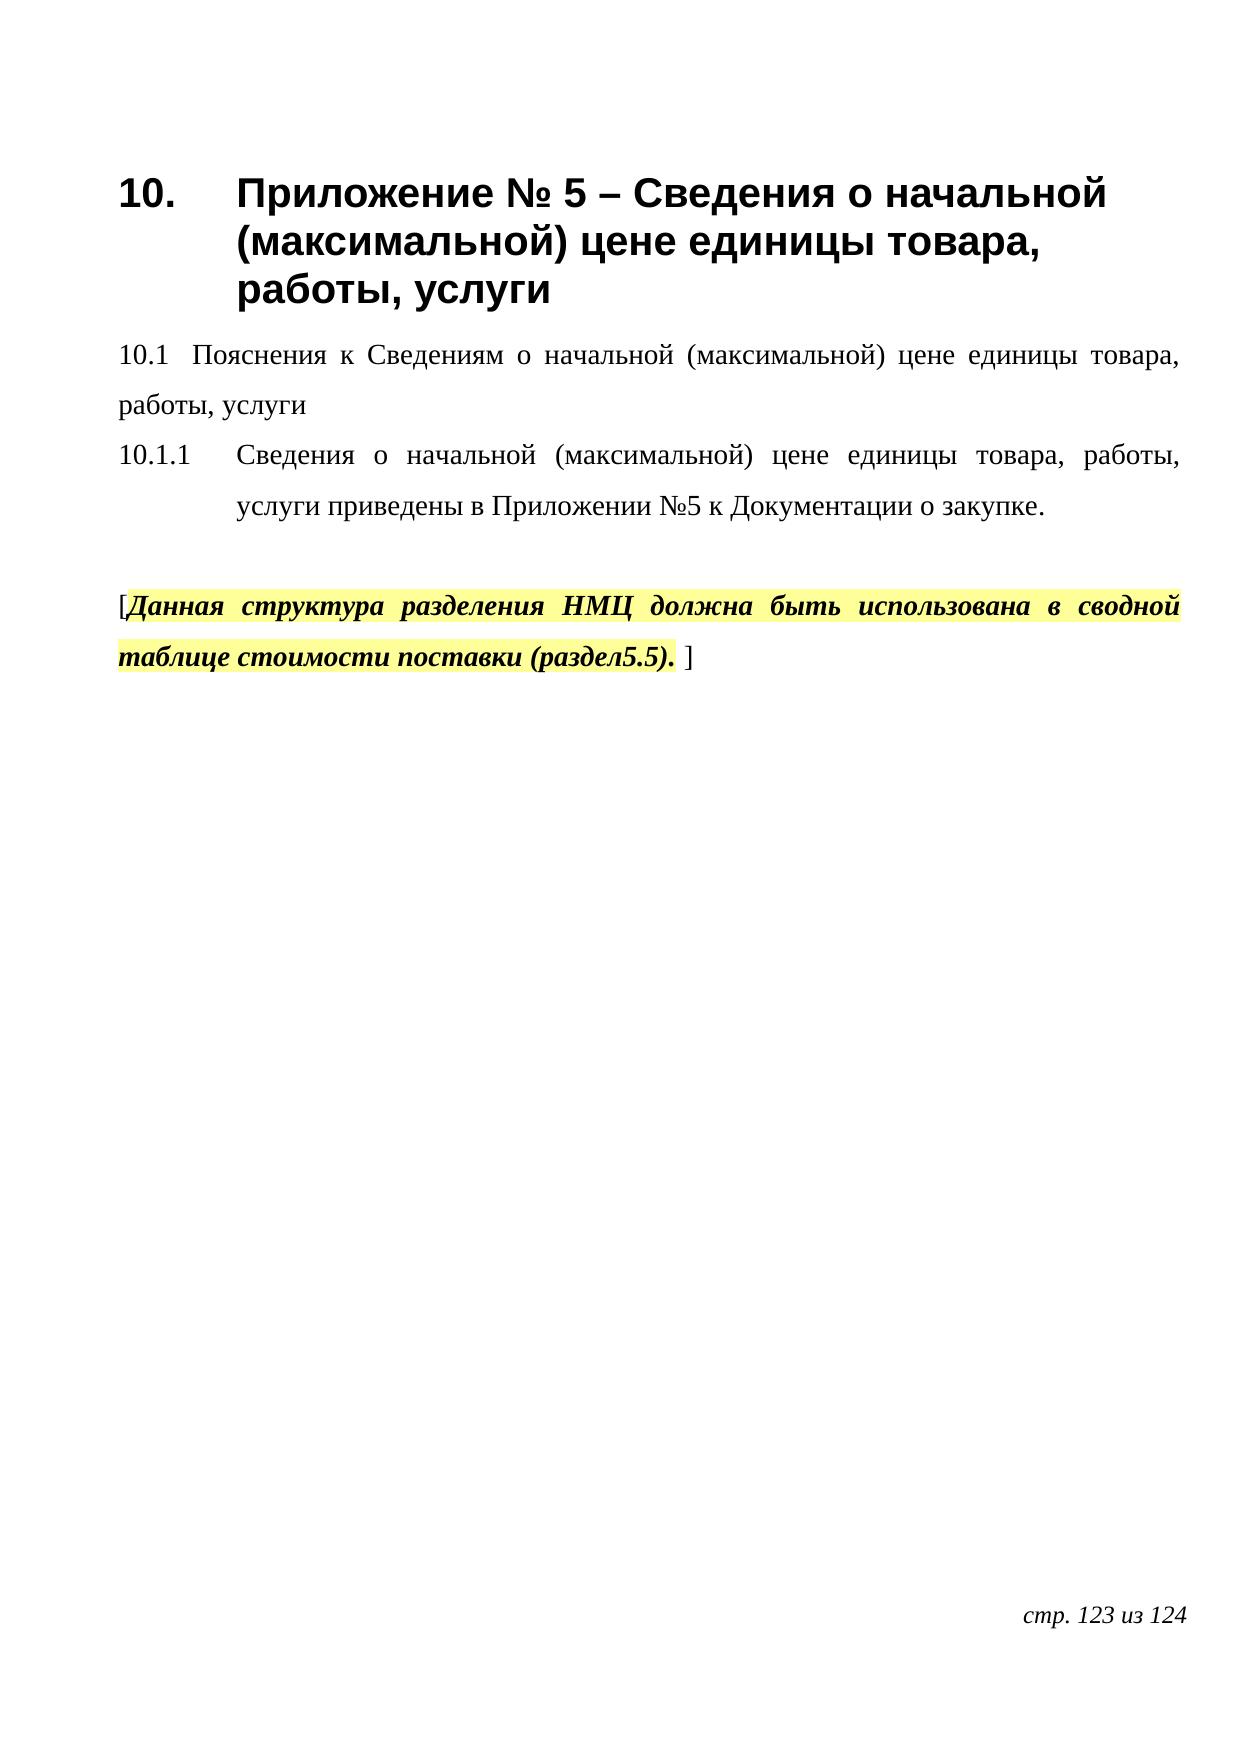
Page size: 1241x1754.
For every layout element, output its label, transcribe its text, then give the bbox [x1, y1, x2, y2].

subtitle Приложение № 5 – Сведения о начальной (максимальной) цене единицы товара, работы, услуги [118, 168, 1181, 312]
text [Данная структура разделения НМЦ должна быть использована в сводной таблице стоимости поставки (раздел5.5). ] [118, 588, 1181, 672]
list Сведения о начальной (максимальной) цене единицы товара, работы, услуги приведены в Приложении №5 к Документации о закупке. [118, 437, 1181, 521]
text 10.1 Пояснения к Сведениям о начальной (максимальной) цене единицы товара, работы, услуги [118, 337, 1181, 421]
